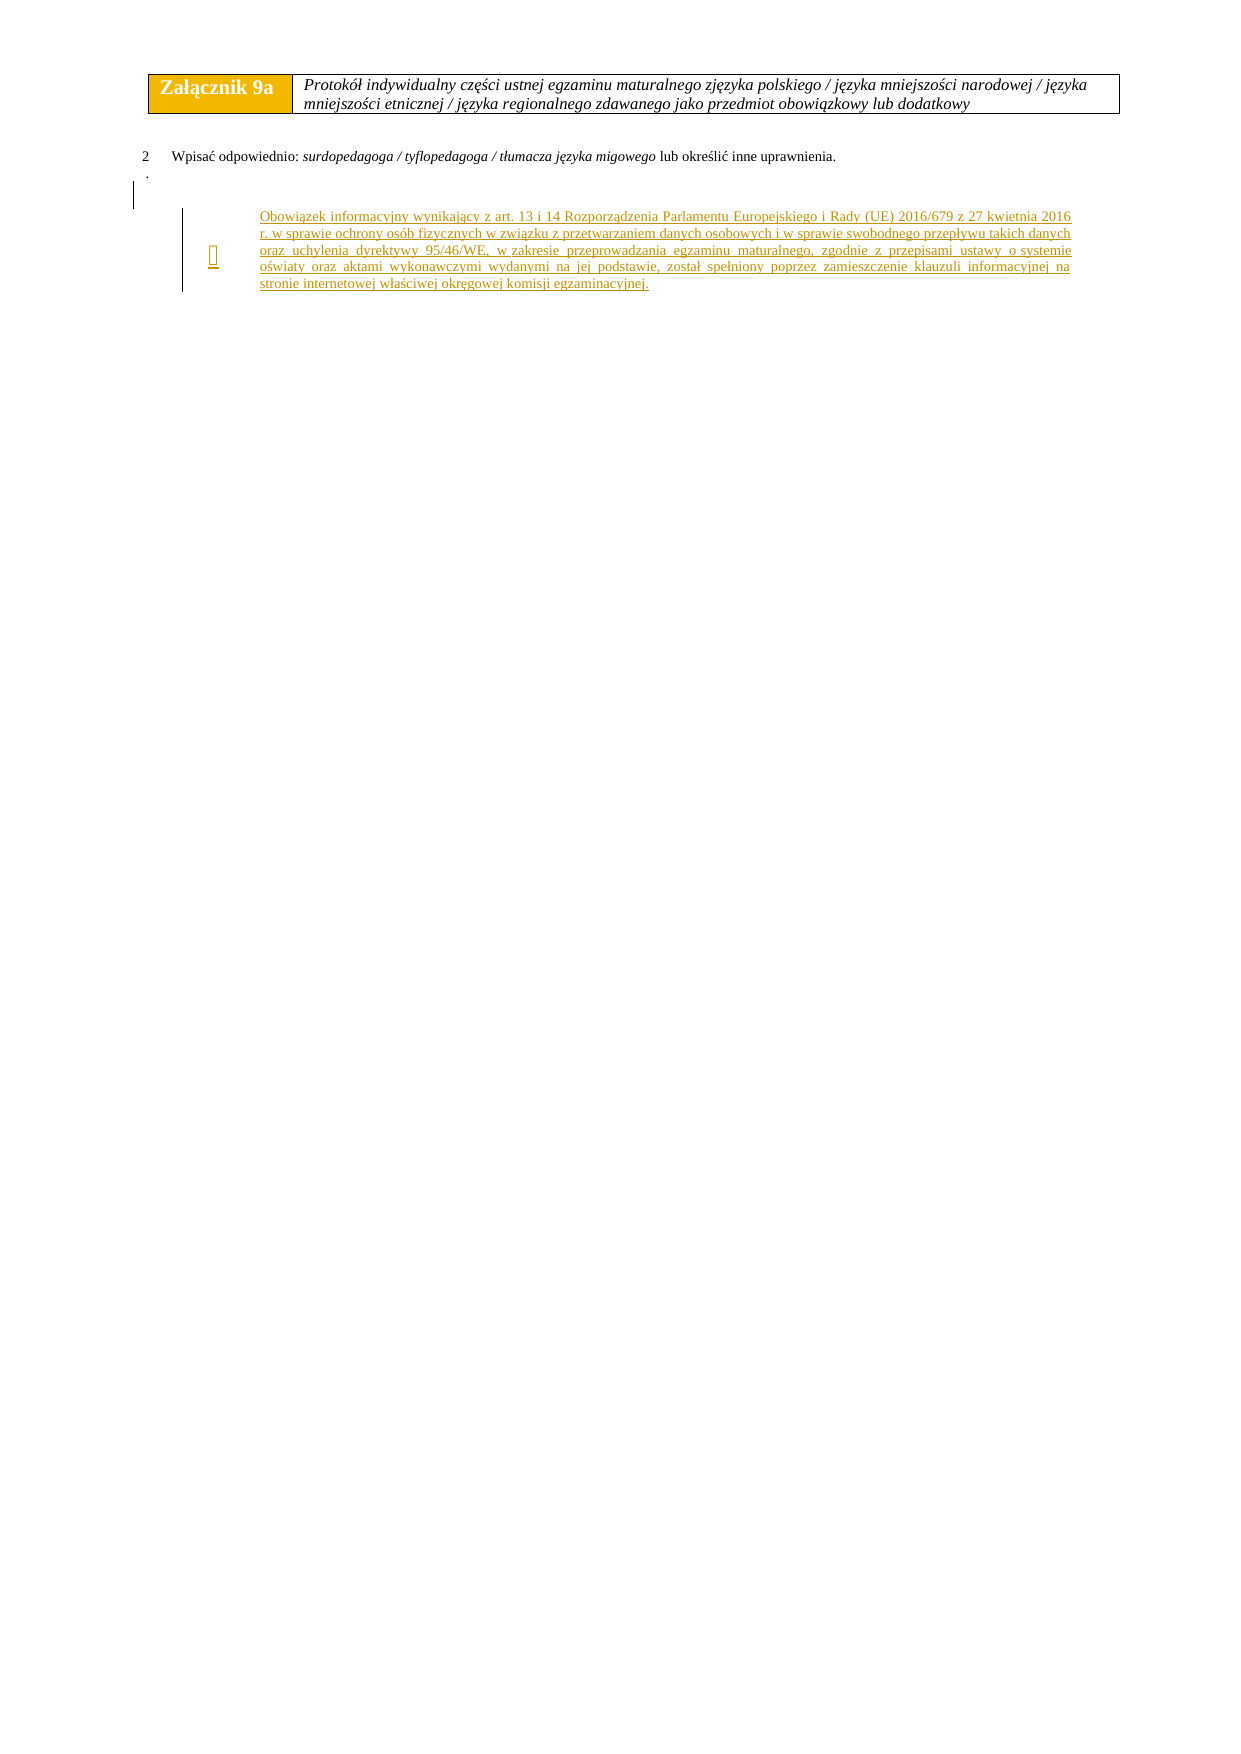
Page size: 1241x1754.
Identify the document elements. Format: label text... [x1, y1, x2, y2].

table_cell Wpisać odpowiednio: surdopedagoga / tyflopedagoga / tłumacza języka migowego lub określić inne uprawnienia. [160, 148, 1161, 181]
table_cell 2. [127, 148, 160, 181]
